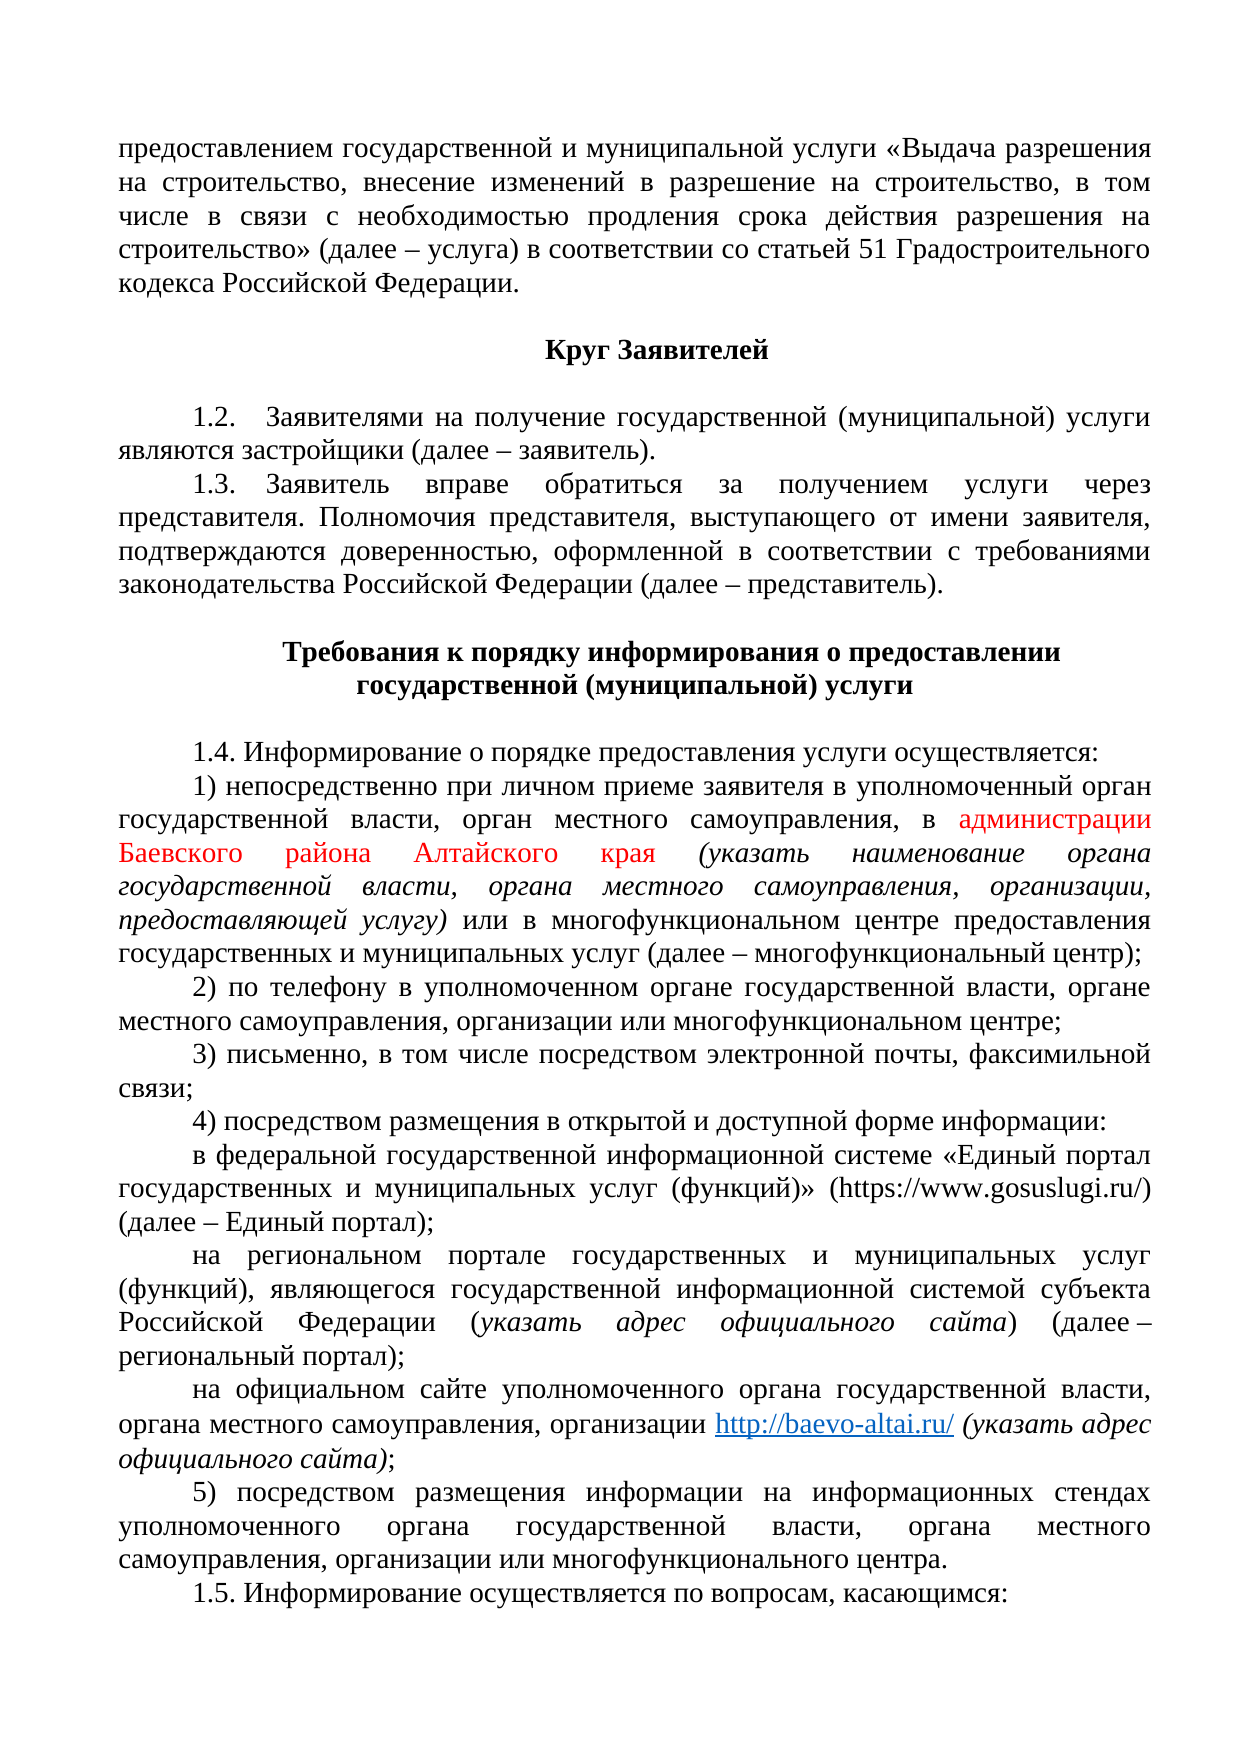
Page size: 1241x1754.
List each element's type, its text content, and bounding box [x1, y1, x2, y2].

text 3) письменно, в том числе посредством электронной почты, факсимильной связи; [118, 1036, 1152, 1103]
text на региональном портале государственных и муниципальных услуг (функций), являющегося государственной информационной системой субъекта Российской Федерации (указать адрес официального сайта) (далее – региональный портал); [118, 1237, 1152, 1372]
text 1) непосредственно при личном приеме заявителя в уполномоченный орган государственной власти, орган местного самоуправления, в администрации Баевского района Алтайского края (указать наименование органа государственной власти, органа местного самоуправления, организации, предоставляющей услугу) или в многофункциональном центре предоставления государственных и муниципальных услуг (далее – многофункциональный центр); [118, 768, 1152, 969]
list Круг Заявителей [162, 332, 1152, 365]
list Заявитель вправе обратиться за получением услуги через представителя. Полномочия представителя, выступающего от имени заявителя, подтверждаются доверенностью, оформленной в соответствии с требованиями законодательства Российской Федерации (далее – представитель). [118, 466, 1152, 600]
list Заявителями на получение государственной (муниципальной) услуги являются застройщики (далее – заявитель). [118, 399, 1152, 466]
text 1.5. Информирование осуществляется по вопросам, касающимся: [118, 1575, 1152, 1608]
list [118, 131, 1152, 298]
text в федеральной государственной информационной системе «Единый портал государственных и муниципальных услуг (функций)» (https://www.gosuslugi.ru/) (далее – Единый портал); [118, 1137, 1152, 1237]
text Требования к порядку информирования о предоставлении государственной (муниципальной) услуги [118, 634, 1152, 701]
text 1.4. Информирование о порядке предоставления услуги осуществляется: [118, 734, 1152, 768]
text 5) посредством размещения информации на информационных стендах уполномоченного органа государственной власти, органа местного самоуправления, организации или многофункционального центра. [118, 1474, 1152, 1575]
text 4) посредством размещения в открытой и доступной форме информации: [118, 1103, 1152, 1137]
text 2) по телефону в уполномоченном органе государственной власти, органе местного самоуправления, организации или многофункциональном центре; [118, 969, 1152, 1036]
text на официальном сайте уполномоченного органа государственной власти, органа местного самоуправления, организации http://baevo-altai.ru/ (указать адрес официального сайта); [118, 1372, 1152, 1474]
